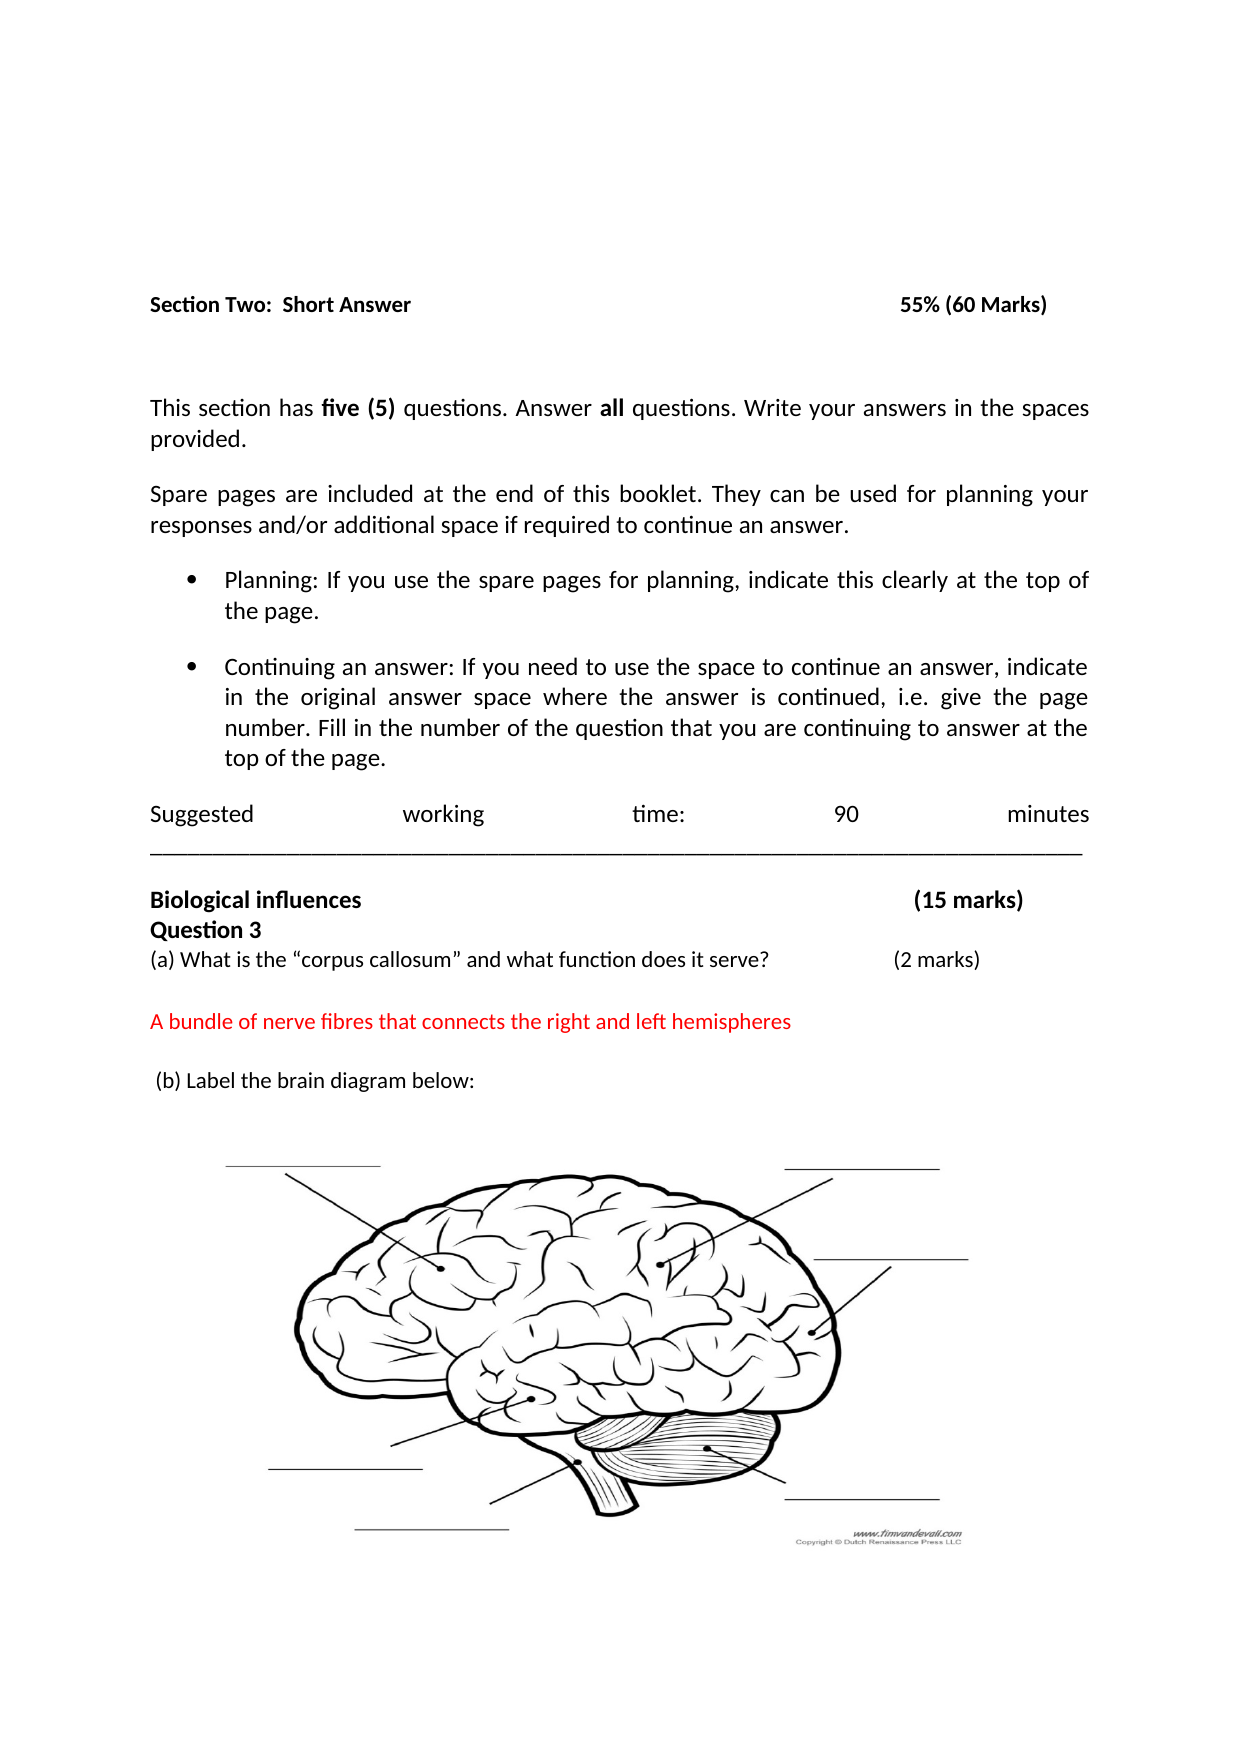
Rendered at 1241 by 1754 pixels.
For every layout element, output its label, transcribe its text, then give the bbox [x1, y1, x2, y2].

subtitle Continuing an answer: If you need to use the space to continue an answer, indicate in the original answer space where the answer is continued, i.e. give the page number. Fill in the number of the question that you are continuing to answer at the top of the page. [187, 651, 1090, 773]
picture [150, 1098, 1004, 1580]
text Question 3 [150, 914, 1090, 945]
subtitle Spare pages are included at the end of this booklet. They can be used for planning your responses and/or additional space if required to continue an answer. [150, 479, 1090, 540]
text Biological influences (15 marks) [150, 884, 1090, 914]
subtitle Suggested working time: 90 minutes ___________________________________________________________________________ [150, 798, 1090, 859]
subtitle This section has five (5) questions. Answer all questions. Write your answers in the spaces provided. [150, 393, 1090, 454]
text Section Two: Short Answer 55% (60 Marks) [150, 291, 1090, 319]
subtitle Planning: If you use the spare pages for planning, indicate this clearly at the top of the page. [187, 565, 1090, 626]
text (a) What is the “corpus callosum” and what function does it serve? (2 marks) [150, 945, 1090, 973]
text A bundle of nerve fibres that connects the right and left hemispheres [150, 1007, 1090, 1035]
